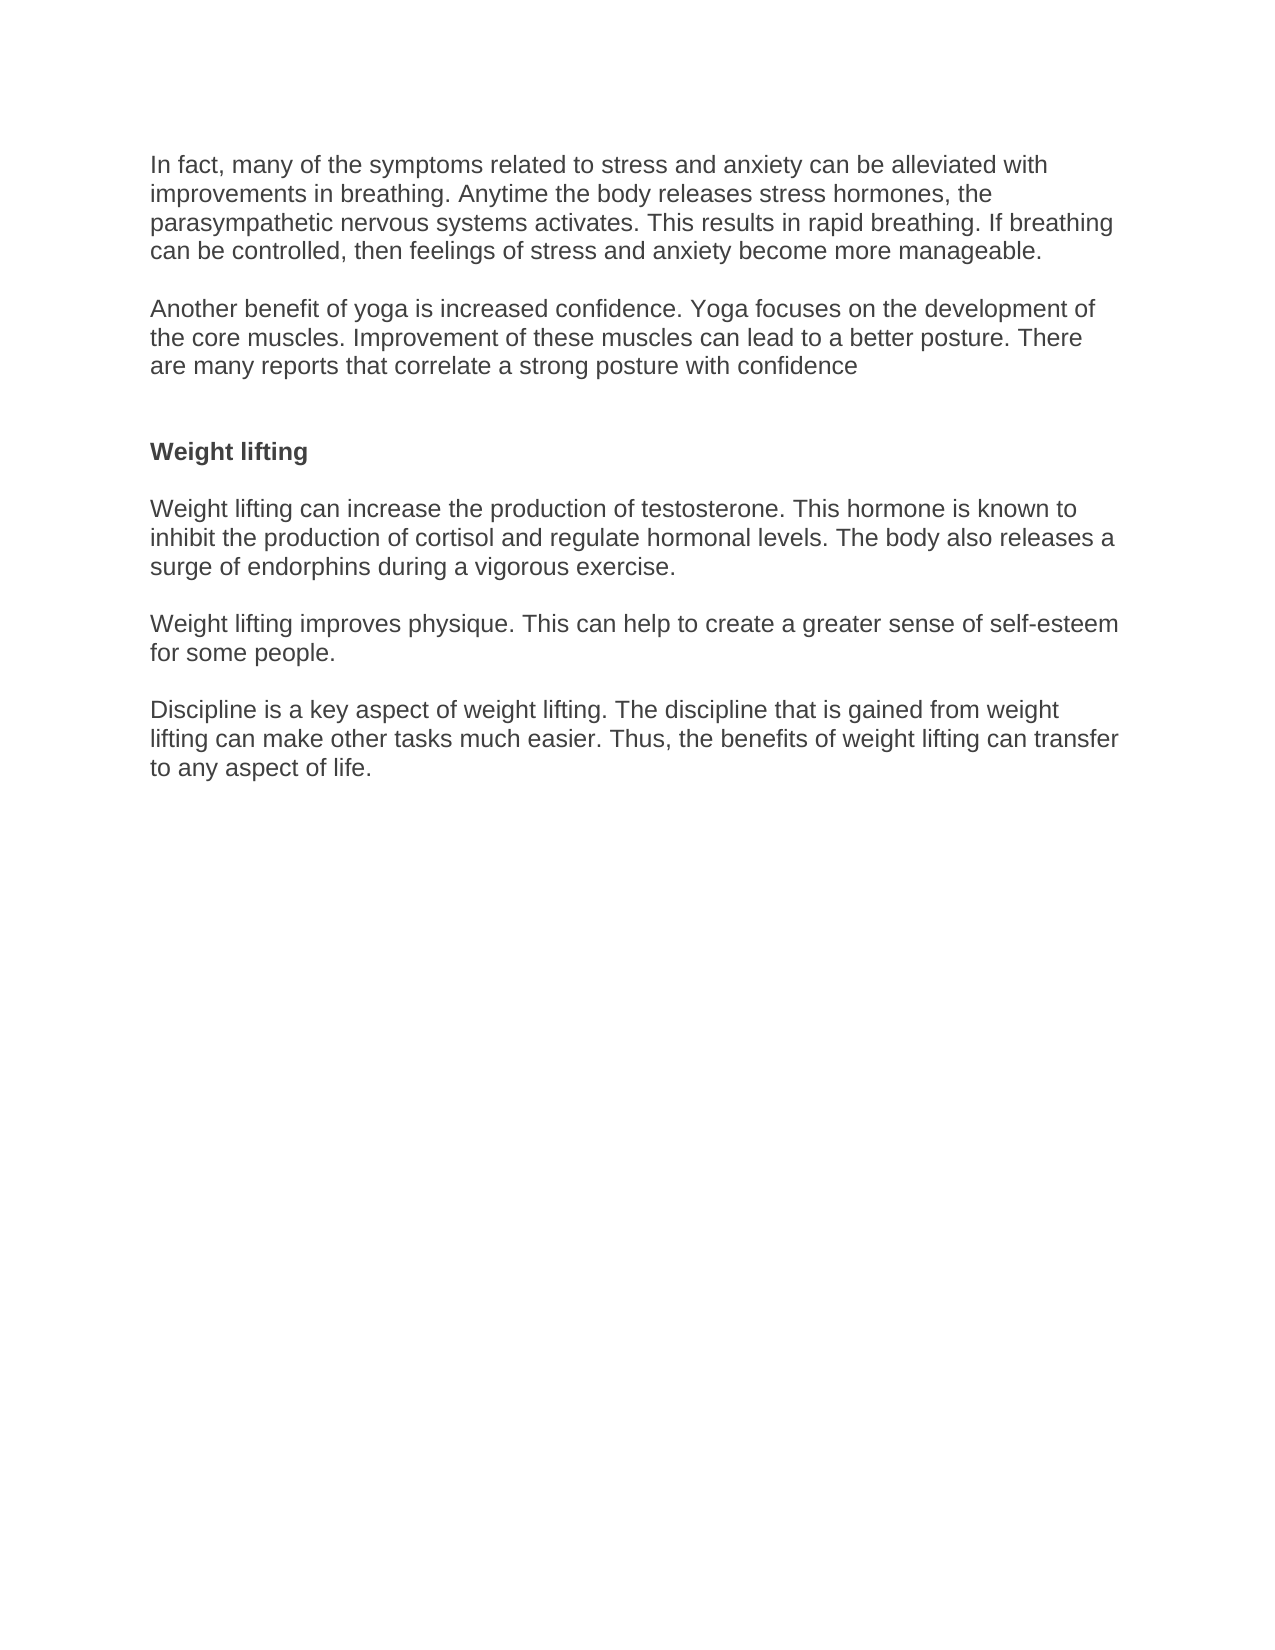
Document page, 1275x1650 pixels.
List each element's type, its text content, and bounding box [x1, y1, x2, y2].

text Weight lifting Weight lifting can increase the production of testosterone. This hormone is known to inhibit the production of cortisol and regulate hormonal levels. The body also releases a surge of endorphins during a vigorous exercise. Weight lifting improves physique. This can help to create a greater sense of self-esteem for some people. Discipline is a key aspect of weight lifting. The discipline that is gained from weight lifting can make other tasks much easier. Thus, the benefits of weight lifting can transfer to any aspect of life. [150, 408, 1125, 782]
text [150, 150, 1125, 408]
